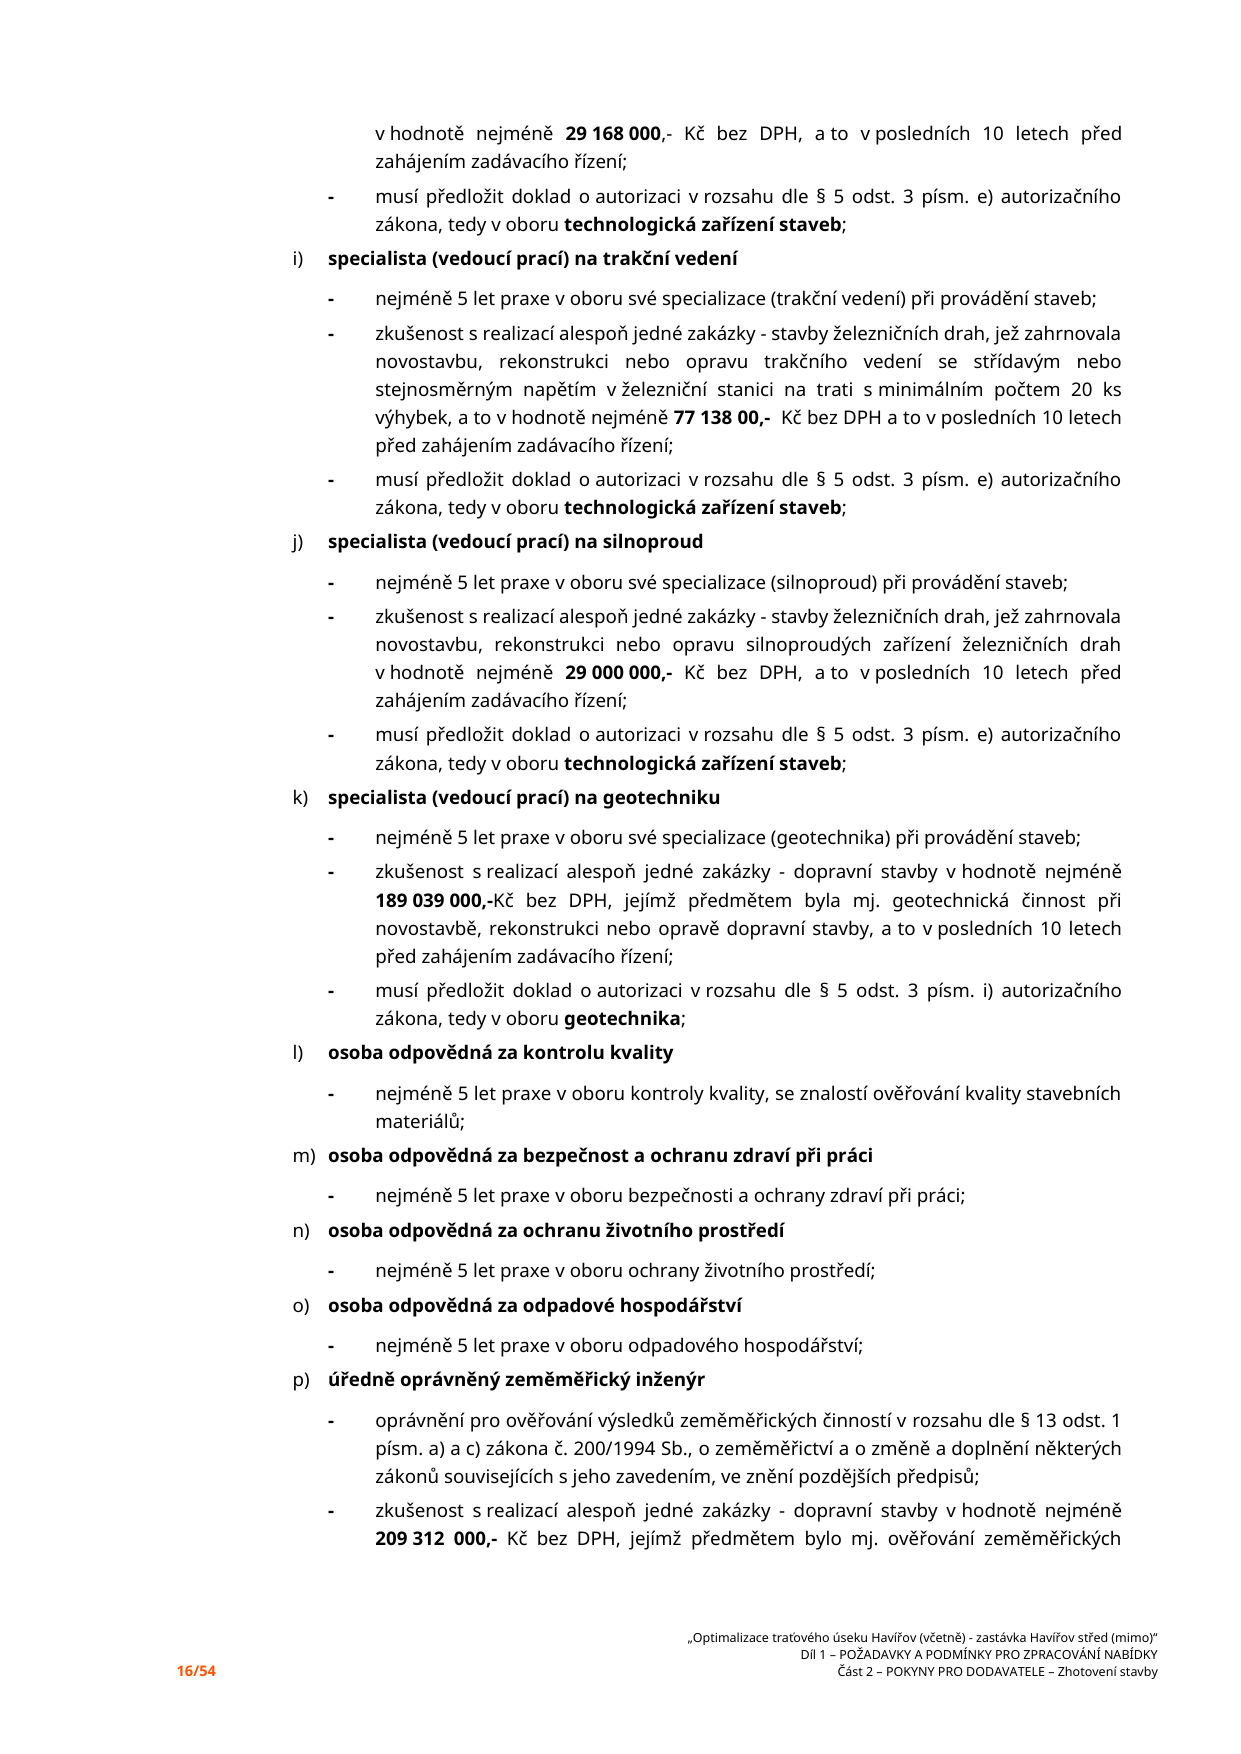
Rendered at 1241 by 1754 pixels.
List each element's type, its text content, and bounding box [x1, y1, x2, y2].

list osoba odpovědná za kontrolu kvality [292, 1039, 1122, 1065]
list specialista (vedoucí prací) na silnoproud [292, 529, 1122, 554]
text nejméně 5 let praxe v oboru své specializace (silnoproud) při provádění staveb; [328, 569, 1122, 595]
text musí předložit doklad o autorizaci v rozsahu dle § 5 odst. 3 písm. i) autorizačního zákona, tedy v oboru geotechnika; [328, 977, 1122, 1031]
text musí předložit doklad o autorizaci v rozsahu dle § 5 odst. 3 písm. e) autorizačního zákona, tedy v oboru technologická zařízení staveb; [328, 722, 1122, 775]
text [328, 1497, 1122, 1551]
list specialista (vedoucí prací) na geotechniku [292, 784, 1122, 809]
text nejméně 5 let praxe v oboru kontroly kvality, se znalostí ověřování kvality stavebních materiálů; [328, 1080, 1122, 1133]
text nejméně 5 let praxe v oboru ochrany životního prostředí; [328, 1258, 1122, 1283]
text nejméně 5 let praxe v oboru své specializace (geotechnika) při provádění staveb; [328, 824, 1122, 850]
text zkušenost s realizací alespoň jedné zakázky - dopravní stavby v hodnotě nejméně 189 039 000,-Kč bez DPH, jejímž předmětem byla mj. geotechnická činnost při novostavbě, rekonstrukci nebo opravě dopravní stavby, a to v posledních 10 letech před zahájením zadávacího řízení; [328, 859, 1122, 968]
text musí předložit doklad o autorizaci v rozsahu dle § 5 odst. 3 písm. e) autorizačního zákona, tedy v oboru technologická zařízení staveb; [328, 183, 1122, 236]
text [328, 121, 1122, 174]
text oprávnění pro ověřování výsledků zeměměřických činností v rozsahu dle § 13 odst. 1 písm. a) a c) zákona č. 200/1994 Sb., o zeměměřictví a o změně a doplnění některých zákonů souvisejících s jeho zavedením, ve znění pozdějších předpisů; [328, 1407, 1122, 1489]
text nejméně 5 let praxe v oboru své specializace (trakční vedení) při provádění staveb; [328, 286, 1122, 311]
list osoba odpovědná za ochranu životního prostředí [292, 1217, 1122, 1243]
text zkušenost s realizací alespoň jedné zakázky - stavby železničních drah, jež zahrnovala novostavbu, rekonstrukci nebo opravu silnoproudých zařízení železničních drah v hodnotě nejméně 29 000 000,- Kč bez DPH, a to v posledních 10 letech před zahájením zadávacího řízení; [328, 603, 1122, 713]
list úředně oprávněný zeměměřický inženýr [292, 1367, 1122, 1392]
list osoba odpovědná za bezpečnost a ochranu zdraví při práci [292, 1142, 1122, 1168]
text musí předložit doklad o autorizaci v rozsahu dle § 5 odst. 3 písm. e) autorizačního zákona, tedy v oboru technologická zařízení staveb; [328, 466, 1122, 520]
text zkušenost s realizací alespoň jedné zakázky - stavby železničních drah, jež zahrnovala novostavbu, rekonstrukci nebo opravu trakčního vedení se střídavým nebo stejnosměrným napětím v železniční stanici na trati s minimálním počtem 20 ks výhybek, a to v hodnotě nejméně 77 138 00,- Kč bez DPH a to v posledních 10 letech před zahájením zadávacího řízení; [328, 320, 1122, 458]
text nejméně 5 let praxe v oboru odpadového hospodářství; [328, 1332, 1122, 1358]
list specialista (vedoucí prací) na trakční vedení [292, 245, 1122, 271]
text nejméně 5 let praxe v oboru bezpečnosti a ochrany zdraví při práci; [328, 1183, 1122, 1208]
list osoba odpovědná za odpadové hospodářství [292, 1292, 1122, 1317]
